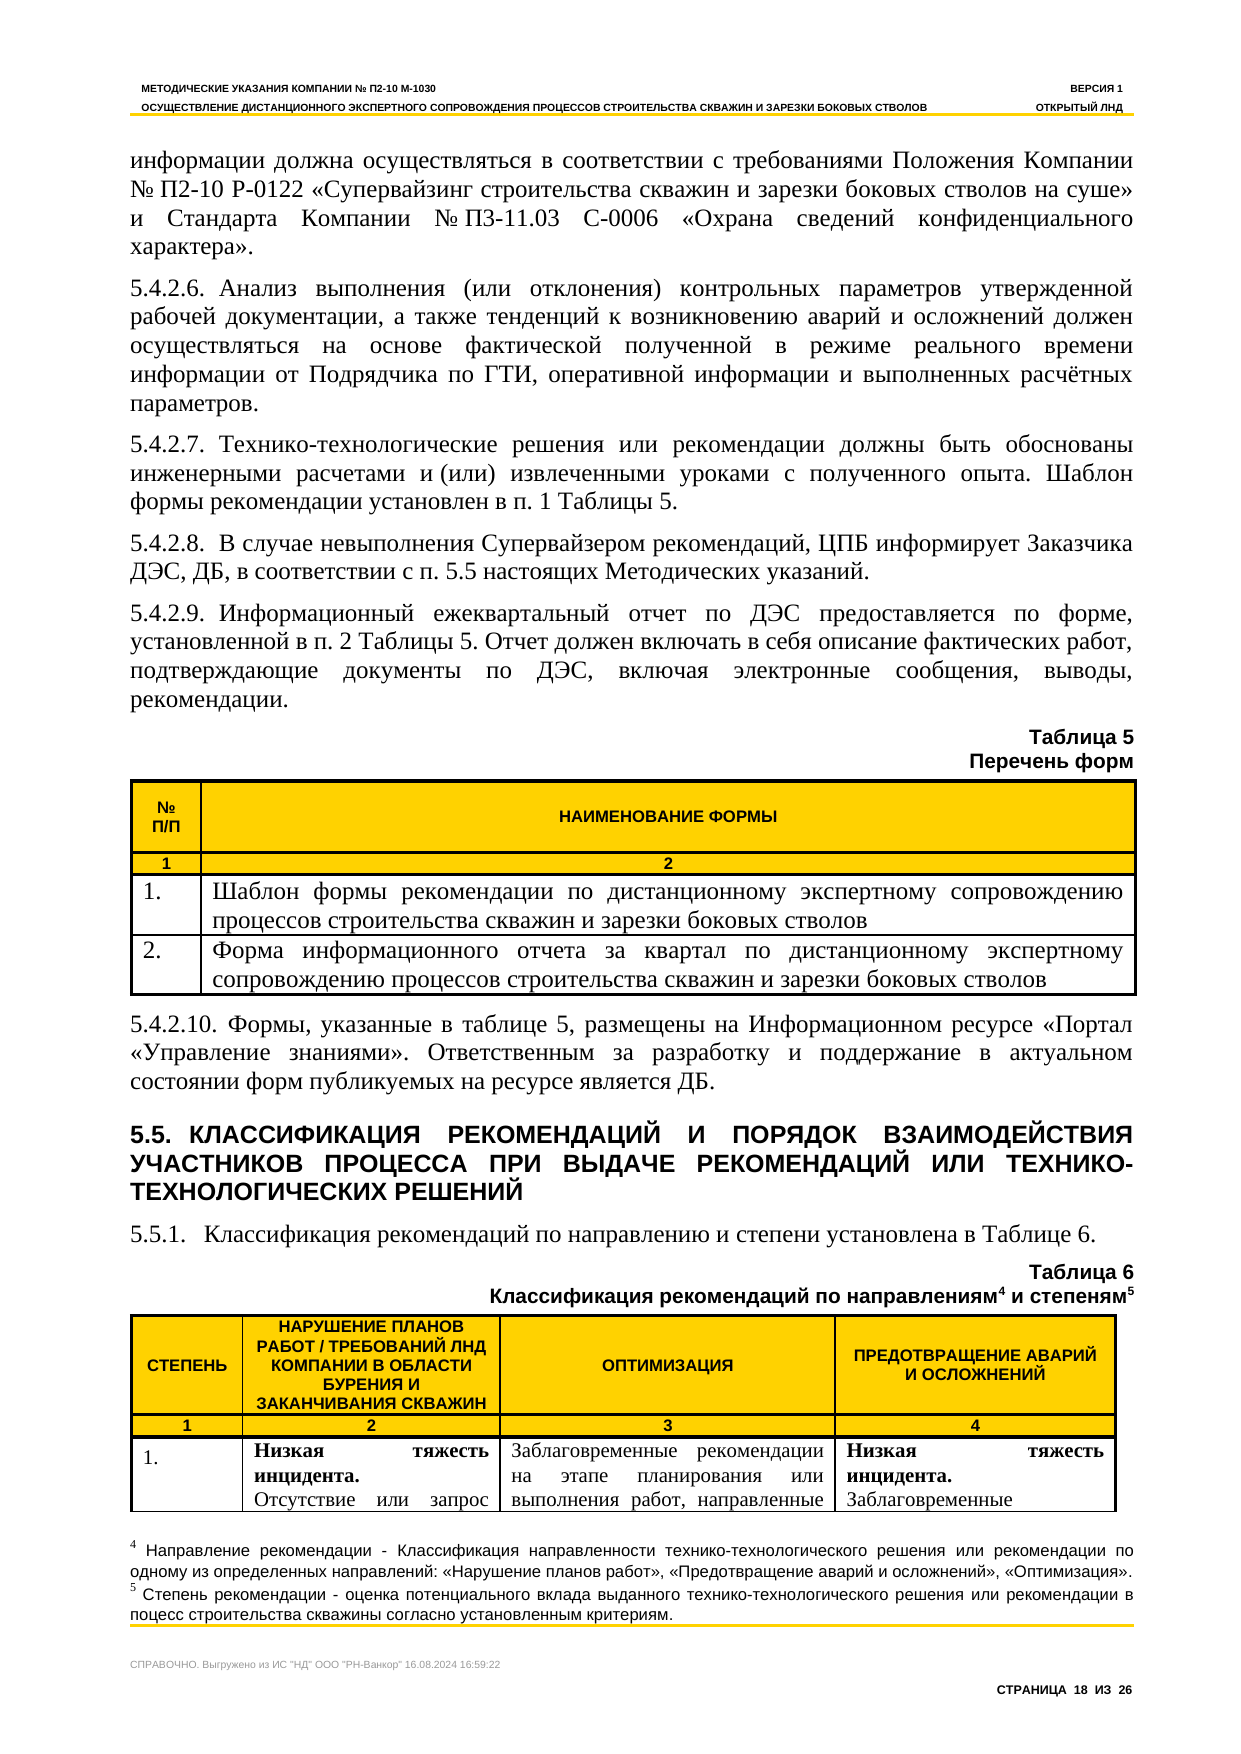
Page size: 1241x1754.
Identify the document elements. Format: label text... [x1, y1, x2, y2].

text Таблица 5 [130, 725, 1134, 749]
table_cell 1 [133, 854, 200, 873]
list Анализ выполнения (или отклонения) контрольных параметров утвержденной рабочей документации, а также тенденций к возникновению аварий и осложнений должен осуществляться на основе фактической полученной в режиме реального времени информации от Подрядчика по ГТИ, оперативной информации и выполненных расчётных параметров. [130, 273, 1134, 416]
table_cell Шаблон формы рекомендации по дистанционному экспертному сопровождению процессов строительства скважин и зарезки боковых стволов [202, 876, 1134, 934]
list КЛАССИФИКАЦИЯ РЕКОМЕНДАЦИЙ И ПОРЯДОК ВЗАИМОДЕЙСТВИЯ УЧАСТНИКОВ ПРОЦЕССА ПРИ ВЫДАЧЕ РЕКОМЕНДАЦИЙ ИЛИ ТЕХНИКО-ТЕХНОЛОГИЧЕСКИХ РЕШЕНИЙ [130, 1120, 1134, 1206]
table_cell 4 [836, 1416, 1114, 1435]
text Классификация рекомендаций по направлениям и степеням [130, 1284, 1134, 1308]
table_header НАИМЕНОВАНИЕ ФОРМЫ [202, 783, 1134, 851]
list Классификация рекомендаций по направлению и степени установлена в Таблице 6. [130, 1219, 1134, 1247]
list В случае невыполнения Супервайзером рекомендаций, ЦПБ информирует Заказчика ДЭС, ДБ, в соответствии с п. 5.5 настоящих Методических указаний. [130, 528, 1134, 585]
list Технико-технологические решения или рекомендации должны быть обоснованы инженерными расчетами и (или) извлеченными уроками с полученного опыта. Шаблон формы рекомендации установлен в п. 1 Таблицы 5. [130, 429, 1134, 515]
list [130, 145, 1134, 260]
table_header ОПТИМИЗАЦИЯ [501, 1317, 834, 1413]
table_cell 3 [501, 1416, 834, 1435]
list Формы, указанные в таблице 5, размещены на Информационном ресурсе «Портал «Управление знаниями». Ответственным за разработку и поддержание в актуальном состоянии форм публикуемых на ресурсе является ДБ. [130, 1009, 1134, 1095]
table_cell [501, 1439, 834, 1511]
text Перечень форм [130, 749, 1134, 773]
table_header ПРЕДОТВРАЩЕНИЕ АВАРИЙ И ОСЛОЖНЕНИЙ [836, 1317, 1114, 1413]
list Информационный ежеквартальный отчет по ДЭС предоставляется по форме, установленной в п. 2 Таблицы 5. Отчет должен включать в себя описание фактических работ, подтверждающие документы по ДЭС, включая электронные сообщения, выводы, рекомендации. [130, 598, 1134, 713]
table_cell 2 [243, 1416, 499, 1435]
table_header № П/П [133, 783, 200, 851]
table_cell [243, 1439, 499, 1511]
table_cell Форма информационного отчета за квартал по дистанционному экспертному сопровождению процессов строительства скважин и зарезки боковых стволов [202, 936, 1134, 993]
table_cell 2. [133, 936, 200, 993]
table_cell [836, 1439, 1114, 1511]
table_cell 1. [133, 876, 200, 934]
table_cell 1 [133, 1416, 242, 1435]
text Таблица 6 [130, 1260, 1134, 1284]
table_cell 2 [202, 854, 1134, 873]
table_header НАРУШЕНИЕ ПЛАНОВ РАБОТ / ТРЕБОВАНИЙ ЛНД КОМПАНИИ В ОБЛАСТИ БУРЕНИЯ И ЗАКАНЧИВАНИЯ СКВАЖИН [243, 1317, 499, 1413]
table_cell 1. [133, 1439, 242, 1511]
table_header СТЕПЕНЬ [133, 1317, 242, 1413]
